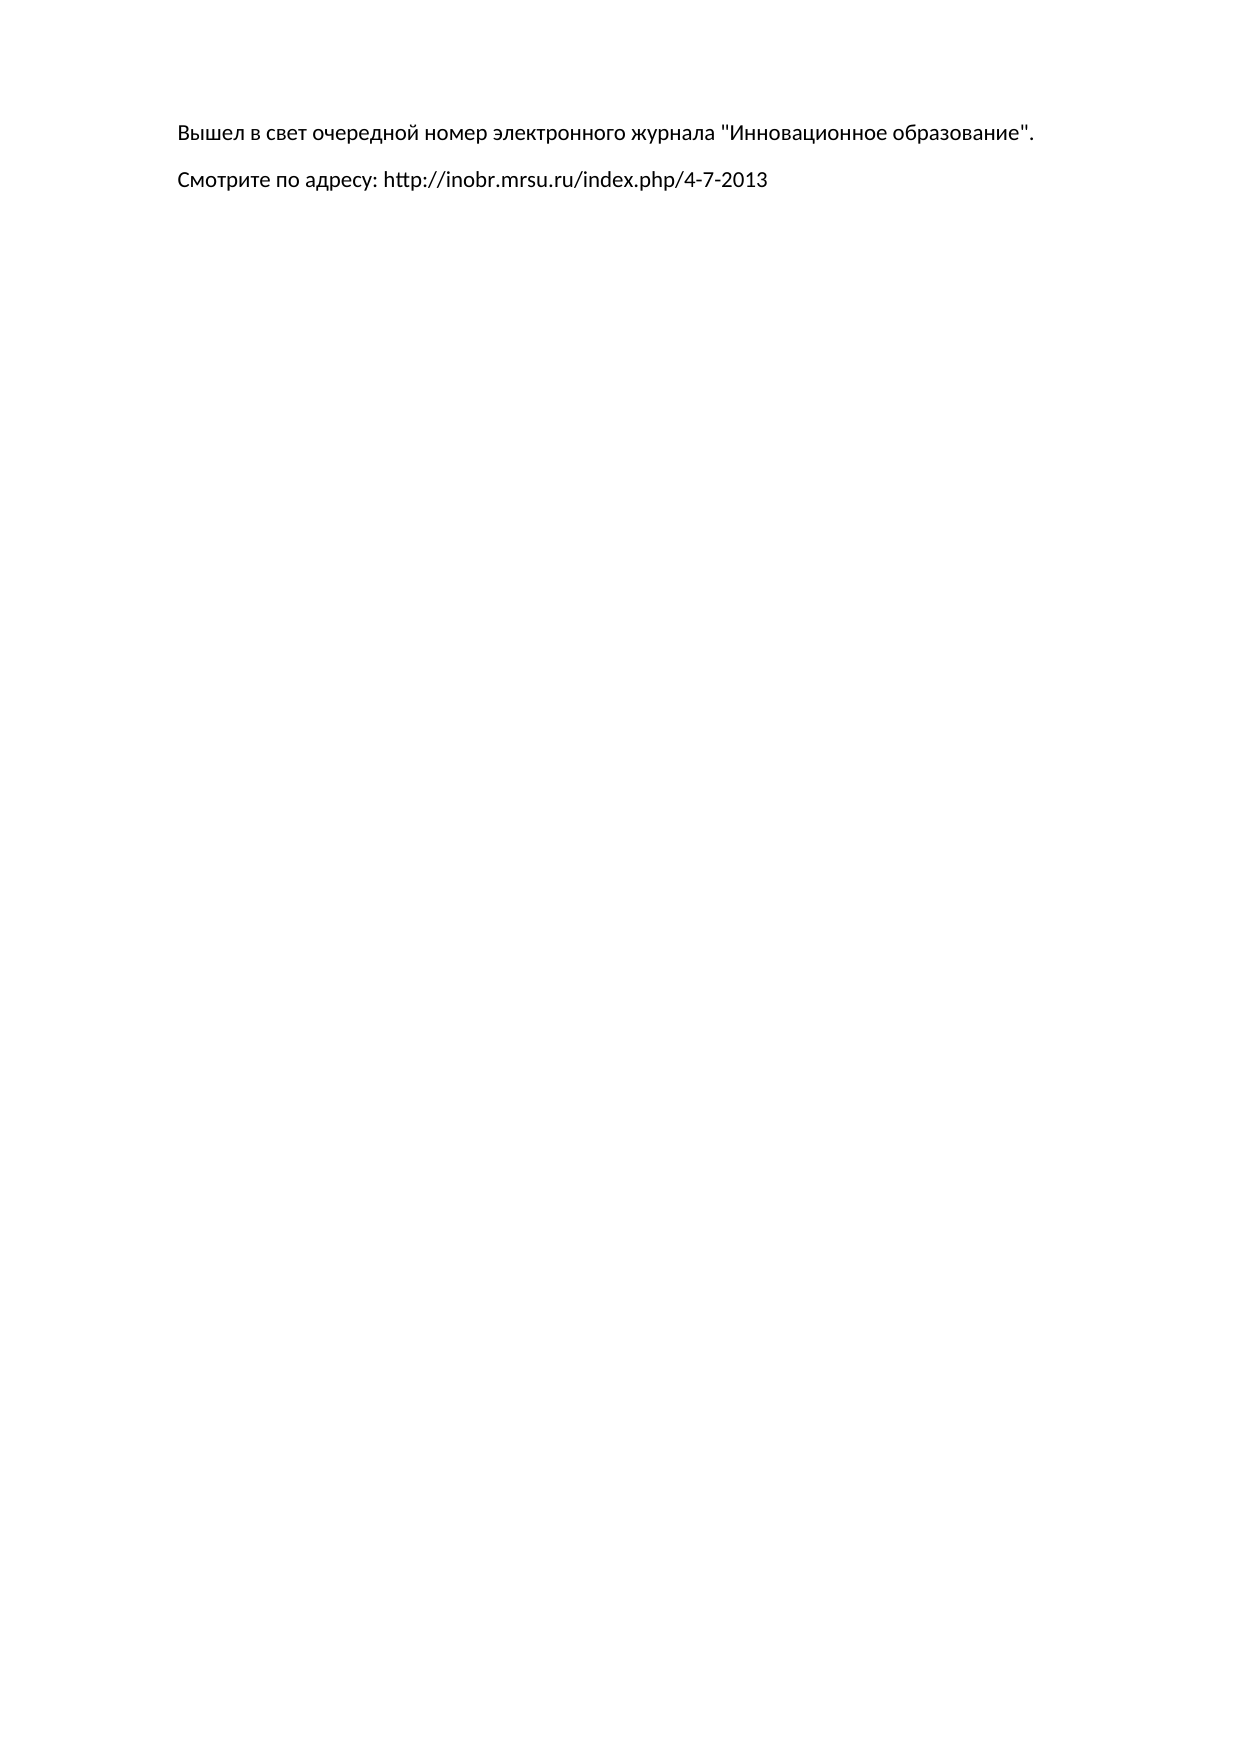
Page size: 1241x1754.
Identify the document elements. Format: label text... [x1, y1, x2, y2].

text Смотрите по адресу: http://inobr.mrsu.ru/index.php/4-7-2013 [177, 165, 1152, 193]
text Вышел в свет очередной номер электронного журнала "Инновационное образование". [177, 118, 1152, 146]
